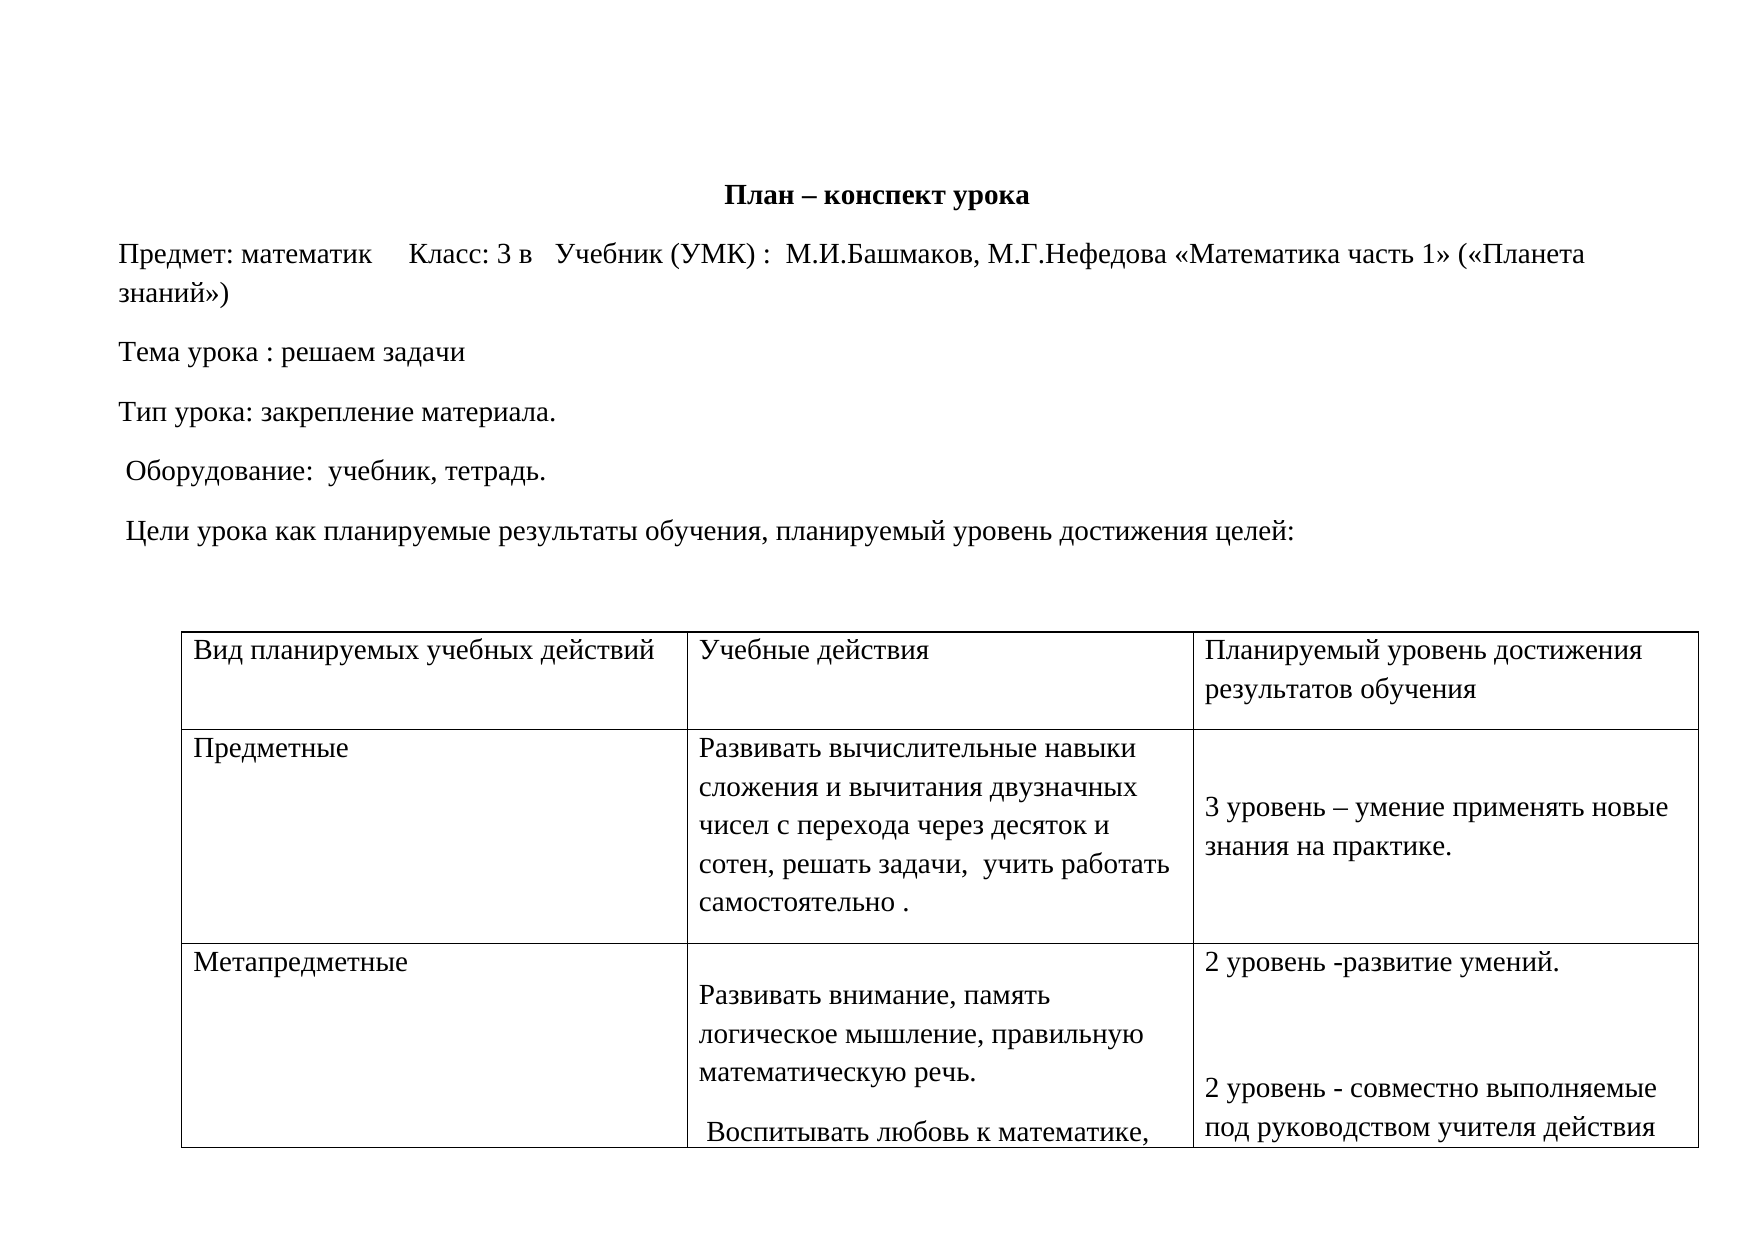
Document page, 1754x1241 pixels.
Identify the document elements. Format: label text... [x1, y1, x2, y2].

text Оборудование: учебник, тетрадь. [118, 453, 1636, 487]
table_cell Метапредметные [182, 944, 687, 1147]
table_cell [688, 944, 1193, 1147]
table_cell 3 уровень – умение применять новые знания на практике. [1194, 730, 1698, 943]
text Тема урока : решаем задачи [118, 334, 1636, 368]
table_header Планируемый уровень достижения результатов обучения [1194, 633, 1698, 729]
table_cell Развивать вычислительные навыки сложения и вычитания двузначных чисел с перехода через десяток и сотен, решать задачи, учить работать самостоятельно . [688, 730, 1193, 943]
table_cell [1194, 944, 1698, 1147]
table_header Учебные действия [688, 633, 1193, 729]
table_header Вид планируемых учебных действий [182, 633, 687, 729]
text Тип урока: закрепление материала. [118, 394, 1636, 427]
text План – конспект урока [118, 177, 1636, 211]
text Предмет: математик Класс: 3 в Учебник (УМК) : М.И.Башмаков, М.Г.Нефедова «Математика часть 1» («Планета знаний») [118, 237, 1636, 309]
text Цели урока как планируемые результаты обучения, планируемый уровень достижения целей: [118, 513, 1636, 546]
table_cell Предметные [182, 730, 687, 943]
